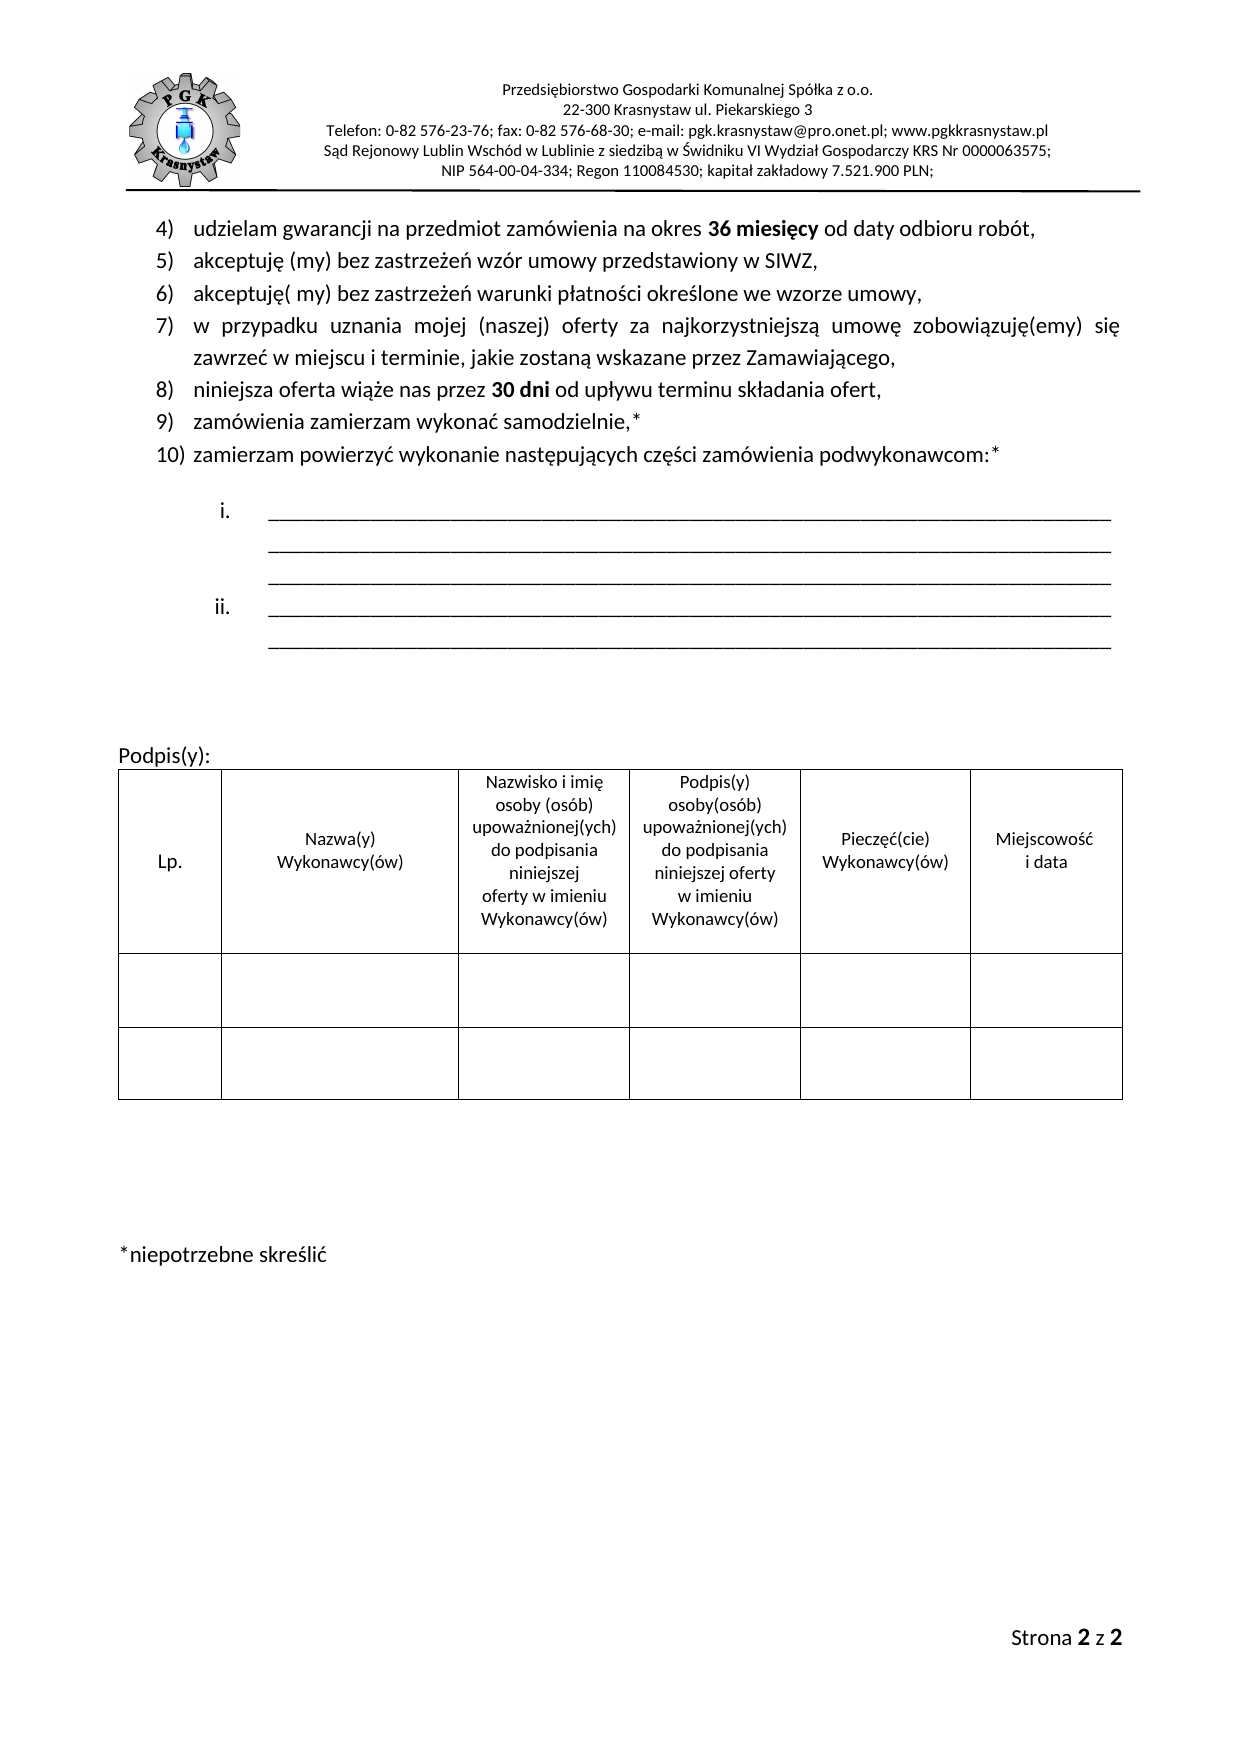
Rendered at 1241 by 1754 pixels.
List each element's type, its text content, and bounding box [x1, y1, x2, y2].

table_header Miejscowość i data [971, 770, 1122, 953]
table_header Nazwa(y) Wykonawcy(ów) [222, 770, 458, 953]
list w przypadku uznania mojej (naszej) oferty za najkorzystniejszą umowę zobowiązuję(emy) się zawrzeć w miejscu i terminie, jakie zostaną wskazane przez Zamawiającego, [156, 311, 1122, 371]
table_cell [801, 954, 970, 1027]
table_header Podpis(y) osoby(osób) upoważnionej(ych) do podpisania niniejszej oferty w imieniu Wykonawcy(ów) [630, 770, 800, 953]
list ____________________________________________________________________________________________________________________________________________________ [231, 592, 1122, 652]
text Podpis(y): [118, 741, 1122, 769]
table_header Lp. [119, 770, 221, 953]
table_header Nazwisko i imię osoby (osób) upoważnionej(ych) do podpisania niniejszej oferty w imieniu Wykonawcy(ów) [459, 770, 629, 953]
list udzielam gwarancji na przedmiot zamówienia na okres 36 miesięcy od daty odbioru robót, [156, 214, 1122, 242]
table_cell [630, 1028, 800, 1099]
table_cell [119, 1028, 221, 1099]
table_cell [222, 954, 458, 1027]
table_cell [119, 954, 221, 1027]
list niniejsza oferta wiąże nas przez 30 dni od upływu terminu składania ofert, [156, 375, 1122, 403]
table_cell [801, 1028, 970, 1099]
table_cell [971, 954, 1122, 1027]
list ______________________________________________________________________________________________________________________________________________________________________________________________________________________________ [231, 496, 1122, 588]
picture [129, 73, 241, 187]
table_cell [222, 1028, 458, 1099]
table_cell [630, 954, 800, 1027]
table_cell [459, 1028, 629, 1099]
list akceptuję( my) bez zastrzeżeń warunki płatności określone we wzorze umowy, [156, 279, 1122, 307]
list akceptuję (my) bez zastrzeżeń wzór umowy przedstawiony w SIWZ, [156, 247, 1122, 274]
table_cell [459, 954, 629, 1027]
table_cell [971, 1028, 1122, 1099]
text *niepotrzebne skreślić [118, 1240, 1122, 1268]
list zamówienia zamierzam wykonać samodzielnie,* [156, 407, 1122, 436]
table_header Pieczęć(cie) Wykonawcy(ów) [801, 770, 970, 953]
list zamierzam powierzyć wykonanie następujących części zamówienia podwykonawcom:* [156, 440, 1122, 468]
